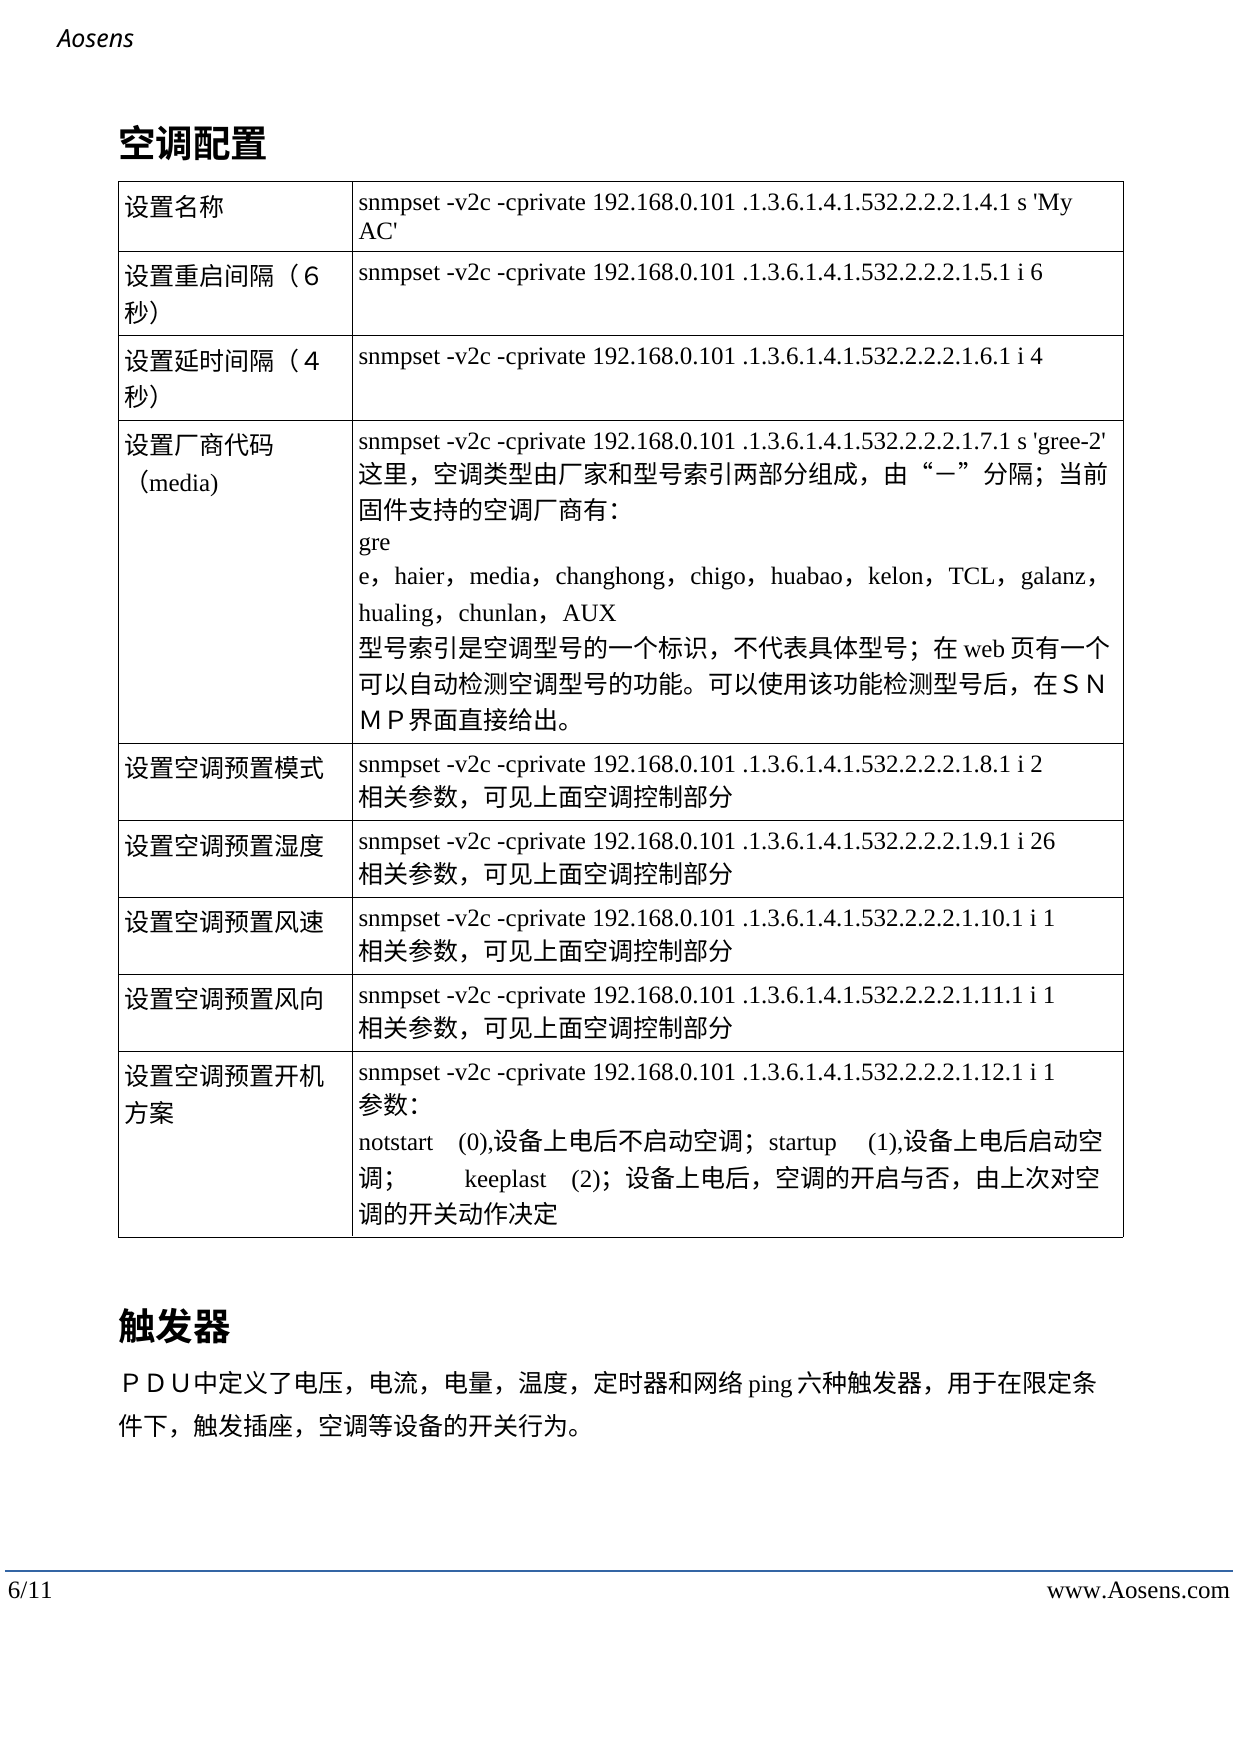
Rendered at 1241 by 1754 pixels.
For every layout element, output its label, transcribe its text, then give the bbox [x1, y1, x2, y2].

text ＰＤＵ中定义了电压，电流，电量，温度，定时器和网络ping六种触发器，用于在限定条件下，触发插座，空调等设备的开关行为。 [118, 1363, 1122, 1443]
table_cell 设置厂商代码（media) [119, 421, 352, 743]
table_cell 设置空调预置开机方案 [119, 1052, 352, 1236]
table_header 设置名称 [119, 182, 352, 251]
subtitle 空调配置 [118, 114, 1122, 168]
table_cell 设置重启间隔（６秒） [119, 252, 352, 335]
table_cell snmpset -v2c -cprivate 192.168.0.101 .1.3.6.1.4.1.532.2.2.2.1.6.1 i 4 [353, 336, 1123, 419]
table_cell snmpset -v2c -cprivate 192.168.0.101 .1.3.6.1.4.1.532.2.2.2.1.12.1 i 1 参数： notstart (0),设备上电后不启动空调；startup (1),设备上电后启动空调； keeplast (2)；设备上电后，空调的开启与否，由上次对空调的开关动作决定 [353, 1052, 1123, 1236]
subtitle 触发器 [118, 1296, 1122, 1351]
table_cell 设置空调预置湿度 [119, 821, 352, 897]
table_cell snmpset -v2c -cprivate 192.168.0.101 .1.3.6.1.4.1.532.2.2.2.1.5.1 i 6 [353, 252, 1123, 335]
table_cell snmpset -v2c -cprivate 192.168.0.101 .1.3.6.1.4.1.532.2.2.2.1.10.1 i 1 相关参数，可见上面空调控制部分 [353, 898, 1123, 974]
table_cell 设置延时间隔（４秒） [119, 336, 352, 419]
table_cell snmpset -v2c -cprivate 192.168.0.101 .1.3.6.1.4.1.532.2.2.2.1.7.1 s 'gree-2' 这里，空调类型由厂家和型号索引两部分组成，由“－”分隔；当前固件支持的空调厂商有： gree，haier，media，changhong，chigo，huabao，kelon，TCL，galanz，hualing，chunlan，AUX 型号索引是空调型号的一个标识，不代表具体型号；在web页有一个可以自动检测空调型号的功能。可以使用该功能检测型号后，在ＳＮＭＰ界面直接给出。 [353, 421, 1123, 743]
table_header snmpset -v2c -cprivate 192.168.0.101 .1.3.6.1.4.1.532.2.2.2.1.4.1 s 'My AC' [353, 182, 1123, 251]
table_cell snmpset -v2c -cprivate 192.168.0.101 .1.3.6.1.4.1.532.2.2.2.1.9.1 i 26 相关参数，可见上面空调控制部分 [353, 821, 1123, 897]
table_cell snmpset -v2c -cprivate 192.168.0.101 .1.3.6.1.4.1.532.2.2.2.1.8.1 i 2 相关参数，可见上面空调控制部分 [353, 744, 1123, 820]
table_cell snmpset -v2c -cprivate 192.168.0.101 .1.3.6.1.4.1.532.2.2.2.1.11.1 i 1 相关参数，可见上面空调控制部分 [353, 975, 1123, 1051]
table_cell 设置空调预置风速 [119, 898, 352, 974]
table_cell 设置空调预置风向 [119, 975, 352, 1051]
table_cell 设置空调预置模式 [119, 744, 352, 820]
